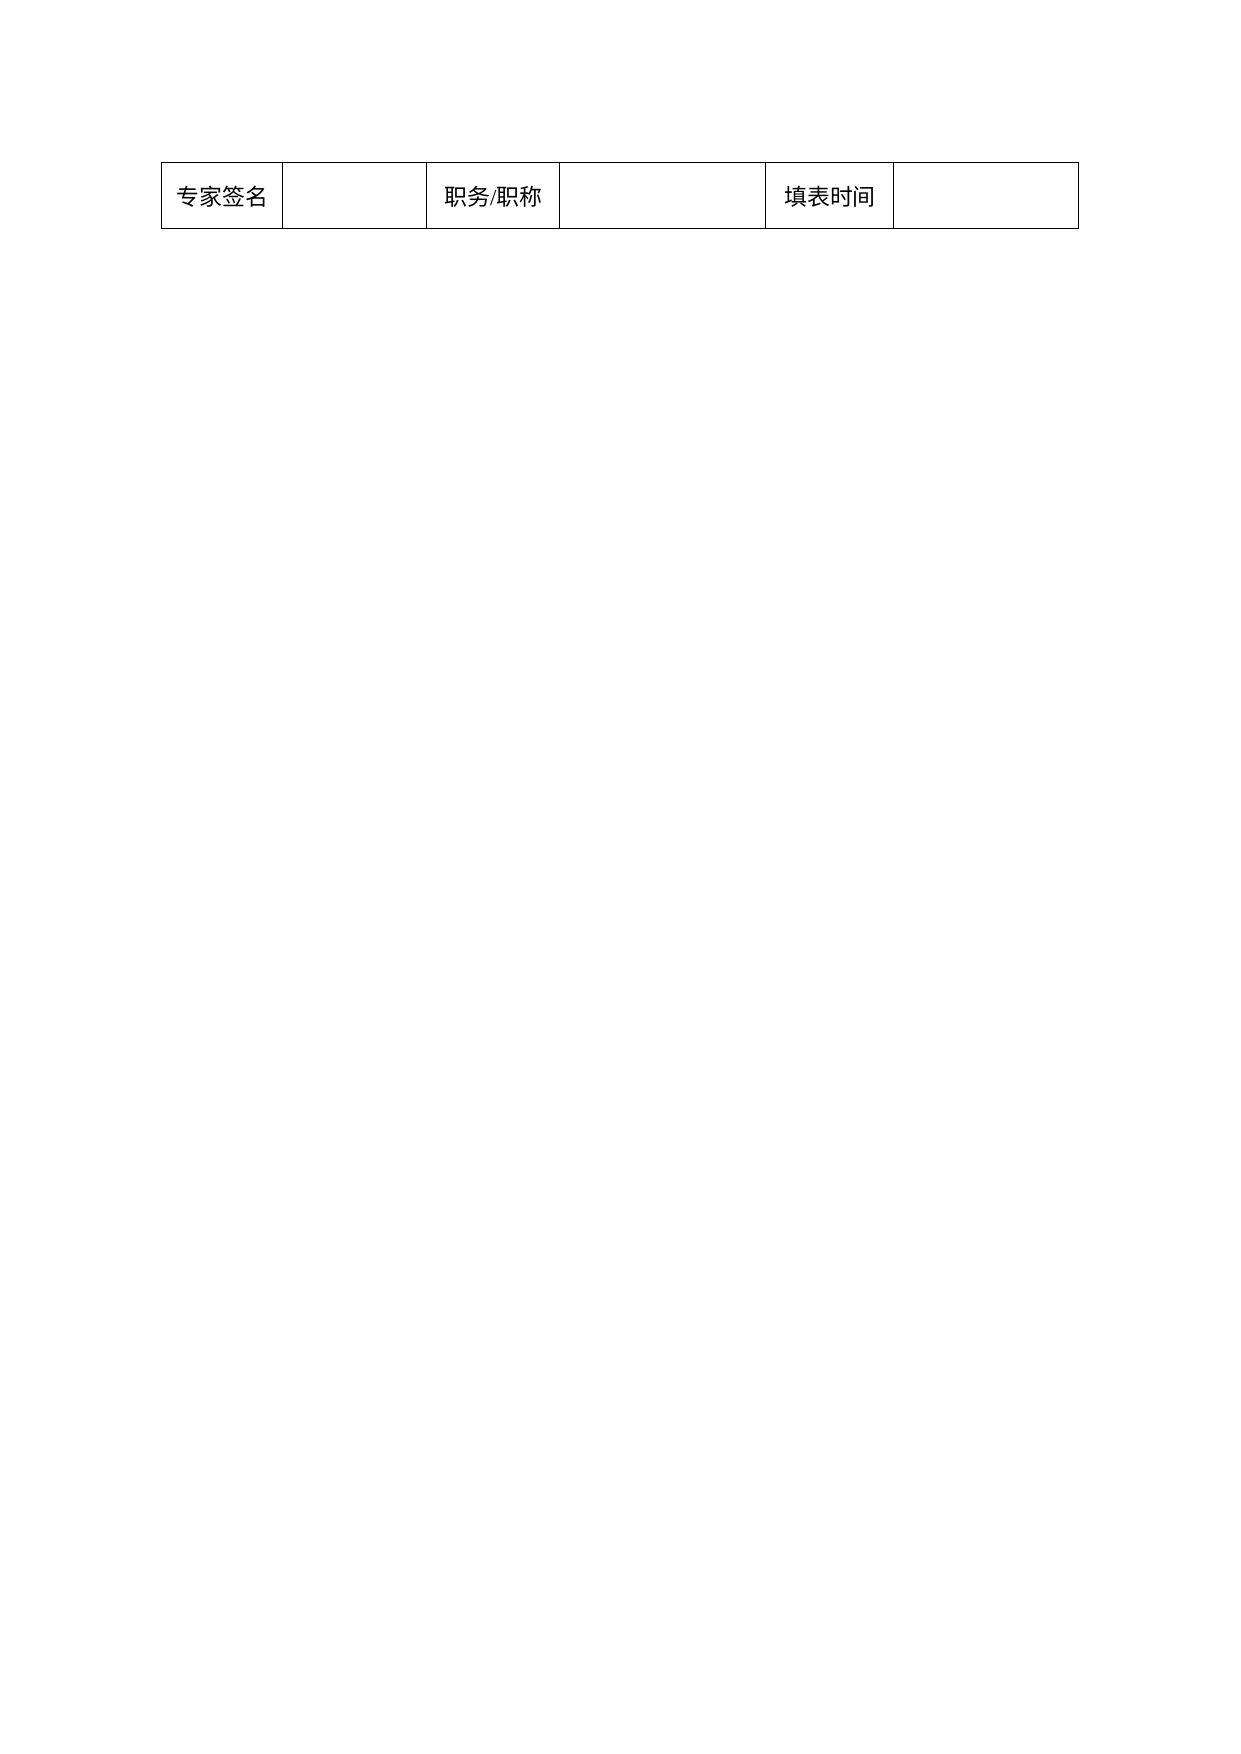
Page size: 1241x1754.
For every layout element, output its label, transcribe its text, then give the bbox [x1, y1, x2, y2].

table_cell [560, 163, 765, 228]
table_cell [283, 163, 426, 228]
table_cell 填表时间 [766, 163, 893, 228]
table_cell 职务/职称 [427, 163, 559, 228]
table_cell 专家签名 [162, 163, 282, 228]
table_cell [894, 163, 1078, 228]
